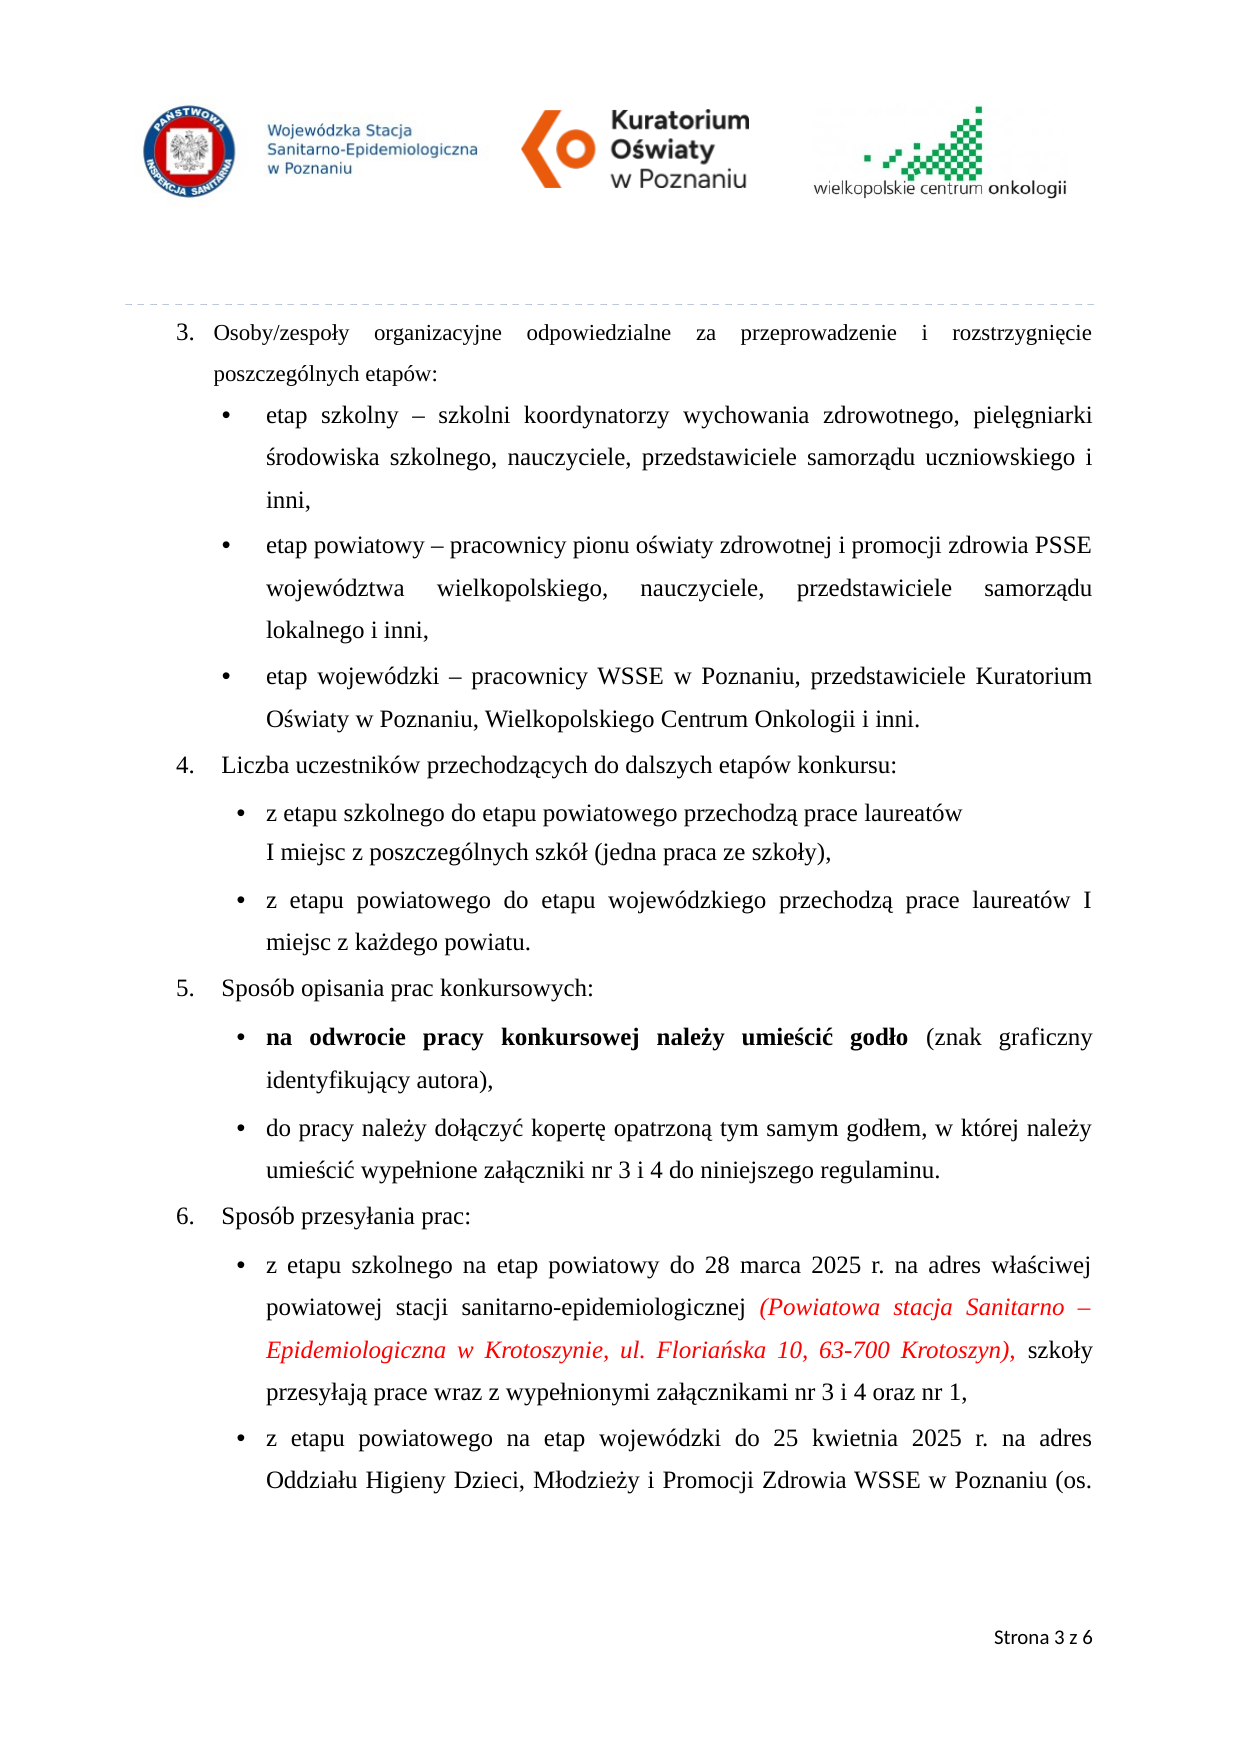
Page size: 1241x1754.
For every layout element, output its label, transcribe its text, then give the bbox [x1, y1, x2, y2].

list z etapu szkolnego do etapu powiatowego przechodzą prace laureatów [236, 798, 1093, 827]
picture [811, 101, 1070, 199]
list etap wojewódzki – pracownicy WSSE w Poznaniu, przedstawiciele Kuratorium Oświaty w Poznaniu, Wielkopolskiego Centrum Onkologii i inni. [222, 661, 1093, 733]
list Liczba uczestników przechodzących do dalszych etapów konkursu: [176, 750, 1093, 778]
list Sposób przesyłania prac: [176, 1201, 1093, 1230]
list Sposób opisania prac konkursowych: [176, 973, 1093, 1002]
list Osoby/zespoły organizacyjne odpowiedzialne za przeprowadzenie i rozstrzygnięcie poszczególnych etapów: [176, 317, 1093, 386]
picture [521, 109, 749, 188]
list etap powiatowy – pracownicy pionu oświaty zdrowotnej i promocji zdrowia PSSE województwa wielkopolskiego, nauczyciele, przedstawiciele samorządu lokalnego i inni, [222, 531, 1093, 644]
list z etapu szkolnego na etap powiatowy do 28 marca 2025 r. na adres właściwej powiatowej stacji sanitarno-epidemiologicznej (Powiatowa stacja Sanitarno – Epidemiologiczna w Krotoszynie, ul. Floriańska 10, 63-700 Krotoszyn), szkoły przesyłają prace wraz z wypełnionymi załącznikami nr 3 i 4 oraz nr 1, [236, 1250, 1093, 1406]
text I miejsc z poszczególnych szkół (jedna praca ze szkoły), [266, 837, 1093, 866]
picture [135, 96, 501, 207]
list etap szkolny – szkolni koordynatorzy wychowania zdrowotnego, pielęgniarki środowiska szkolnego, nauczyciele, przedstawiciele samorządu uczniowskiego i inni, [222, 400, 1093, 513]
list na odwrocie pracy konkursowej należy umieścić godło (znak graficzny identyfikujący autora), [236, 1022, 1093, 1094]
list do pracy należy dołączyć kopertę opatrzoną tym samym godłem, w której należy umieścić wypełnione załączniki nr 3 i 4 do niniejszego regulaminu. [236, 1113, 1093, 1184]
list z etapu powiatowego do etapu wojewódzkiego przechodzą prace laureatów I miejsc z każdego powiatu. [236, 885, 1093, 956]
